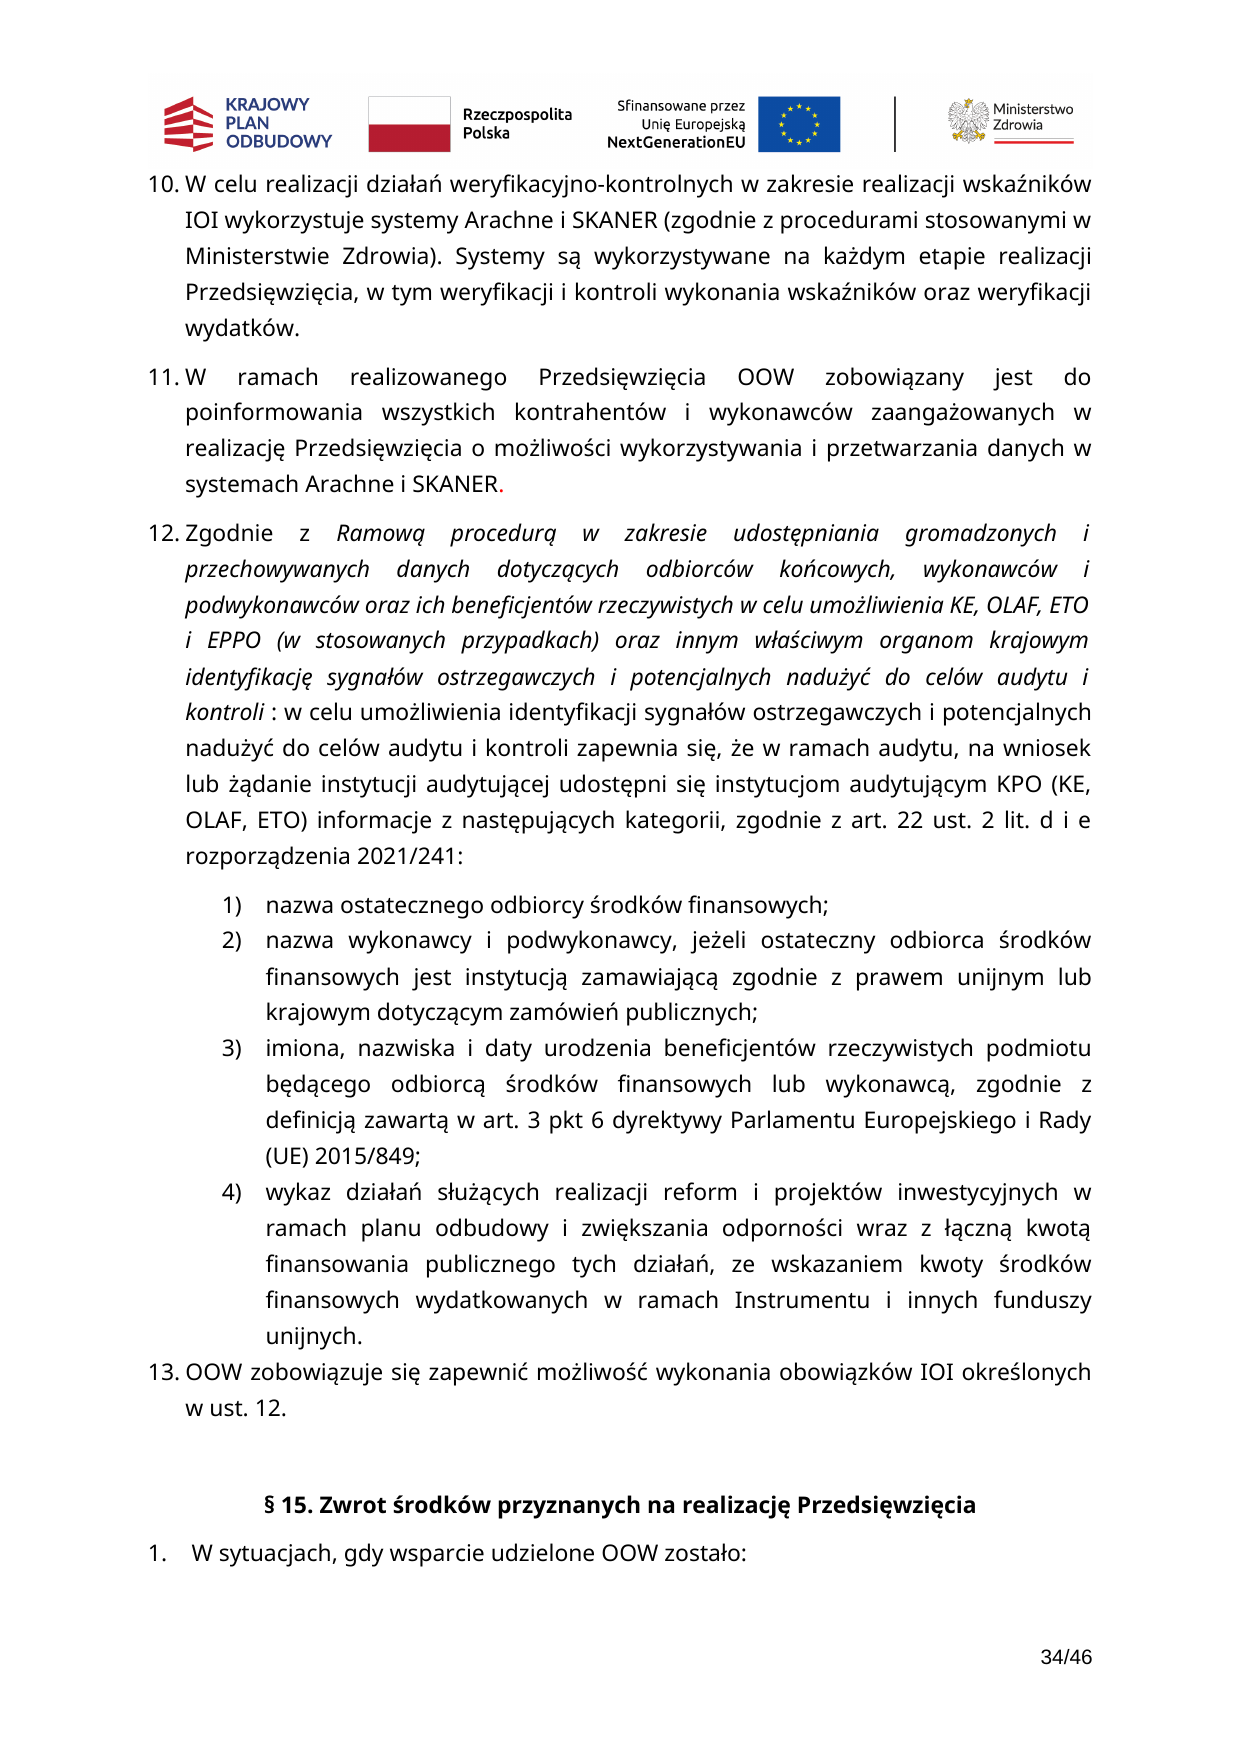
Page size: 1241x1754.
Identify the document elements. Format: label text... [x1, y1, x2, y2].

text § 15. Zwrot środków przyznanych na realizację Przedsięwzięcia [148, 1488, 1092, 1520]
list W ramach realizowanego Przedsięwzięcia OOW zobowiązany jest do poinformowania wszystkich kontrahentów i wykonawców zaangażowanych w realizację Przedsięwzięcia o możliwości wykorzystywania i przetwarzania danych w systemach Arachne i SKANER. [147, 360, 1092, 499]
list W sytuacjach, gdy wsparcie udzielone OOW zostało: [148, 1537, 1092, 1568]
list W celu realizacji działań weryfikacyjno-kontrolnych w zakresie realizacji wskaźników IOI wykorzystuje systemy Arachne i SKANER (zgodnie z procedurami stosowanymi w Ministerstwie Zdrowia). Systemy są wykorzystywane na każdym etapie realizacji Przedsięwzięcia, w tym weryfikacji i kontroli wykonania wskaźników oraz weryfikacji wydatków. [147, 169, 1092, 343]
list Zgodnie z Ramową procedurą w zakresie udostępniania gromadzonych i przechowywanych danych dotyczących odbiorców końcowych, wykonawców i podwykonawców oraz ich beneficjentów rzeczywistych w celu umożliwienia KE, OLAF, ETO i EPPO (w stosowanych przypadkach) oraz innym właściwym organom krajowym identyfikację sygnałów ostrzegawczych i potencjalnych nadużyć do celów audytu i kontroli : w celu umożliwienia identyfikacji sygnałów ostrzegawczych i potencjalnych nadużyć do celów audytu i kontroli zapewnia się, że w ramach audytu, na wniosek lub żądanie instytucji audytującej udostępni się instytucjom audytującym KPO (KE, OLAF, ETO) informacje z następujących kategorii, zgodnie z art. 22 ust. 2 lit. d i e rozporządzenia 2021/241: [148, 517, 1092, 871]
list imiona, nazwiska i daty urodzenia beneficjentów rzeczywistych podmiotu będącego odbiorcą środków finansowych lub wykonawcą, zgodnie z definicją zawartą w art. 3 pkt 6 dyrektywy Parlamentu Europejskiego i Rady (UE) 2015/849; [222, 1032, 1092, 1171]
picture [147, 73, 1093, 169]
list nazwa wykonawcy i podwykonawcy, jeżeli ostateczny odbiorca środków finansowych jest instytucją zamawiającą zgodnie z prawem unijnym lub krajowym dotyczącym zamówień publicznych; [222, 924, 1092, 1028]
list wykaz działań służących realizacji reform i projektów inwestycyjnych w ramach planu odbudowy i zwiększania odporności wraz z łączną kwotą finansowania publicznego tych działań, ze wskazaniem kwoty środków finansowych wydatkowanych w ramach Instrumentu i innych funduszy unijnych. [222, 1176, 1092, 1351]
list nazwa ostatecznego odbiorcy środków finansowych; [222, 888, 1092, 920]
list OOW zobowiązuje się zapewnić możliwość wykonania obowiązków IOI określonych w ust. 12. [148, 1356, 1092, 1423]
